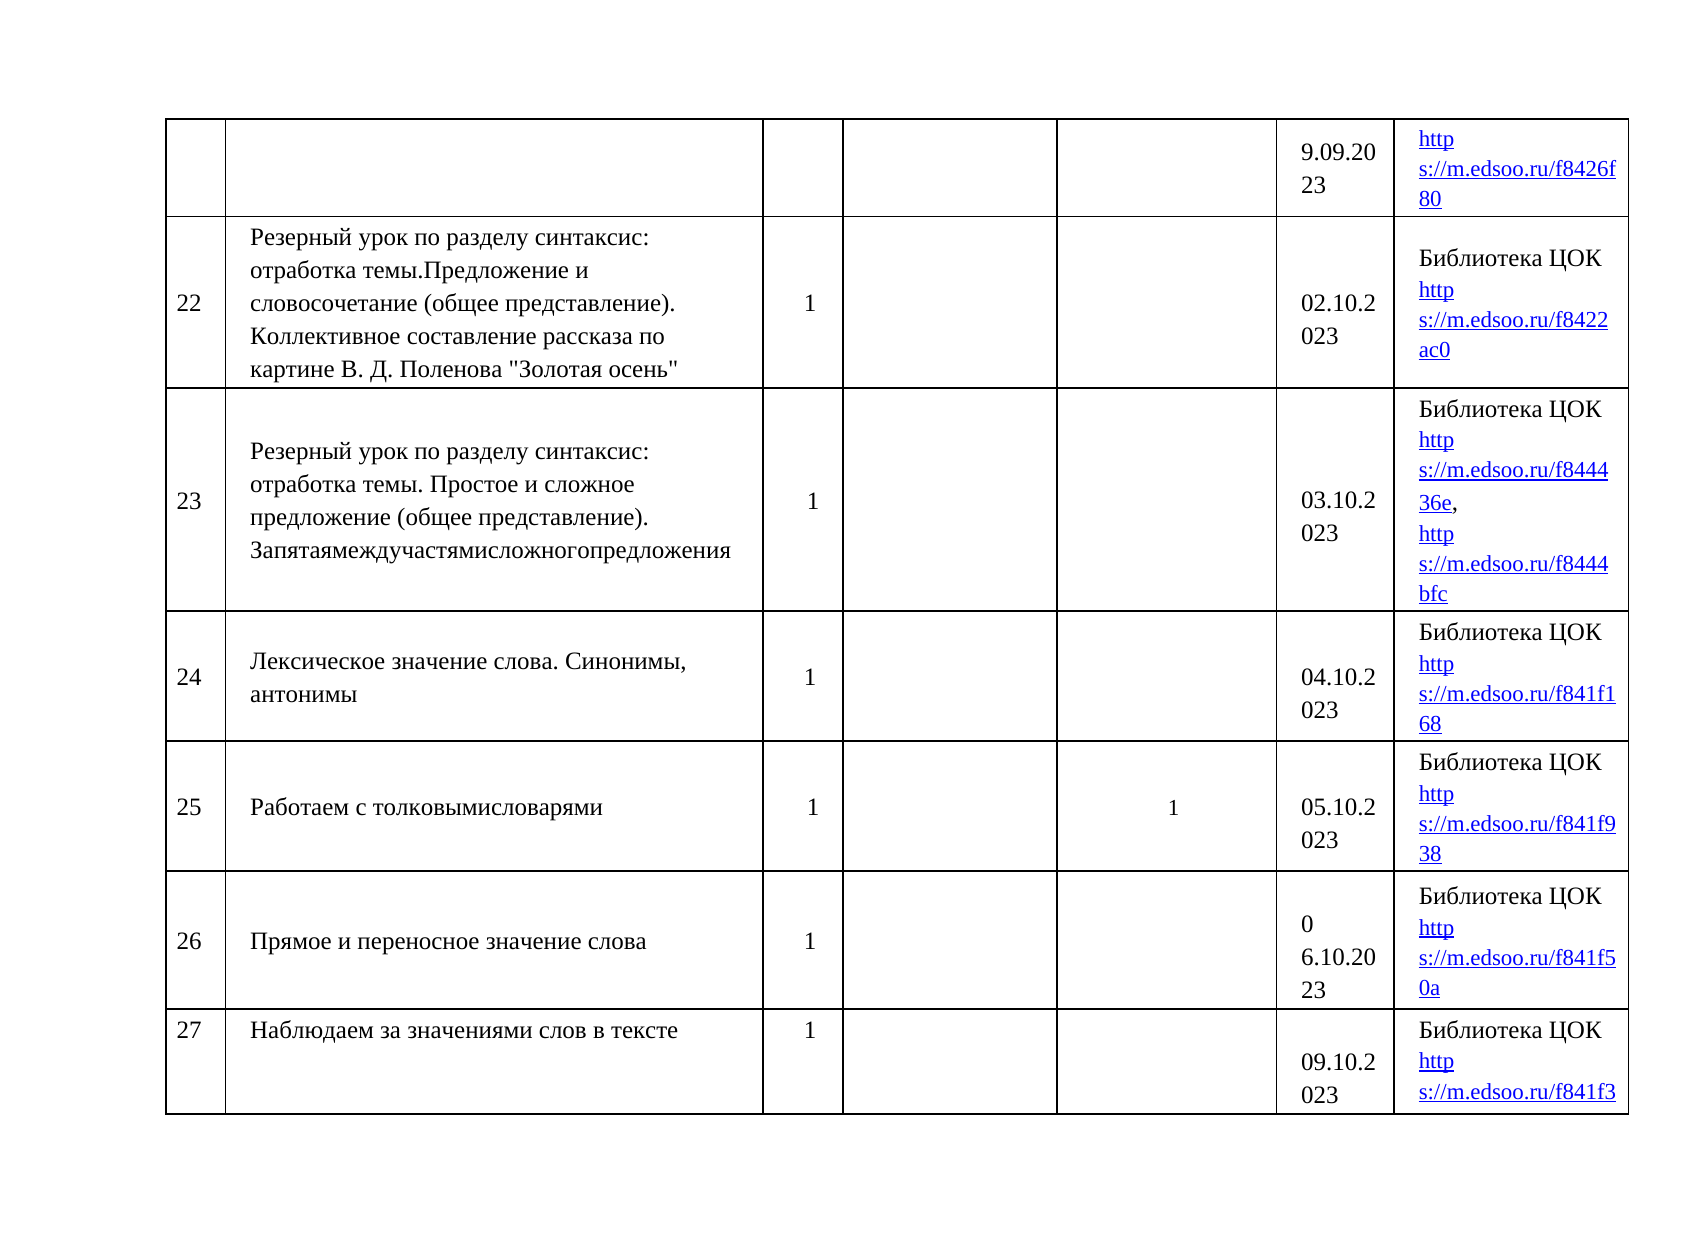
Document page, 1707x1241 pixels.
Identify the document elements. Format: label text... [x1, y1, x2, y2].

table_cell 06.10.2023 [1277, 872, 1393, 1008]
table_cell 05.10.2023 [1277, 742, 1393, 870]
table_cell 29.09.2023 [1277, 120, 1393, 216]
table_cell Библиотека ЦОК https://m.edsoo.ru/f844436e, https://m.edsoo.ru/f8444bfc [1395, 389, 1628, 610]
table_cell 04.10.2023 [1277, 612, 1393, 740]
table_cell 1 [764, 389, 842, 610]
table_cell 26 [167, 872, 225, 1008]
table_cell 24 [167, 612, 225, 740]
table_cell [844, 217, 1056, 387]
table_cell 23 [167, 389, 225, 610]
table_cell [226, 120, 762, 216]
table_cell [1058, 120, 1276, 216]
table_cell 1 [1058, 742, 1276, 870]
table_cell 1 [764, 1010, 842, 1113]
table_cell [844, 120, 1056, 216]
table_cell 1 [764, 217, 842, 387]
table_cell [1058, 612, 1276, 740]
table_cell [844, 872, 1056, 1008]
table_cell Лексическое значение слова. Синонимы, антонимы [226, 612, 762, 740]
table_cell 27 [167, 1010, 225, 1113]
table_cell Резерный урок по разделу синтаксис: отработка темы.Предложение и словосочетание (общее представление). Коллективное составление рассказа по картине В. Д. Поленова "Золотая осень" [226, 217, 762, 387]
table_cell Резерный урок по разделу синтаксис: отработка темы. Простое и сложное предложение (общее представление). Запятаямеждучастямисложногопредложения [226, 389, 762, 610]
table_cell [1058, 217, 1276, 387]
table_cell [1058, 389, 1276, 610]
table_cell 1 [764, 612, 842, 740]
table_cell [1395, 120, 1628, 216]
table_cell [844, 389, 1056, 610]
table_cell Библиотека ЦОК https://m.edsoo.ru/f841f50a [1395, 872, 1628, 1008]
table_cell 1 [764, 120, 842, 216]
table_cell [1058, 872, 1276, 1008]
table_cell Библиотека ЦОК https://m.edsoo.ru/f8422ac0 [1395, 217, 1628, 387]
table_cell [844, 612, 1056, 740]
table_cell Прямое и переносное значение слова [226, 872, 762, 1008]
table_cell 03.10.2023 [1277, 389, 1393, 610]
table_cell 22 [167, 217, 225, 387]
table_cell [844, 742, 1056, 870]
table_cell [1395, 1010, 1628, 1113]
table_cell 21 [167, 120, 225, 216]
table_cell Работаем с толковымисловарями [226, 742, 762, 870]
table_cell 1 [764, 872, 842, 1008]
table_cell [1058, 1010, 1276, 1113]
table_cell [226, 1010, 762, 1113]
table_cell 25 [167, 742, 225, 870]
table_cell 09.10.2023 [1277, 1010, 1393, 1113]
table_cell Библиотека ЦОК https://m.edsoo.ru/f841f938 [1395, 742, 1628, 870]
table_cell 02.10.2023 [1277, 217, 1393, 387]
table_cell 1 [764, 742, 842, 870]
table_cell Библиотека ЦОК https://m.edsoo.ru/f841f168 [1395, 612, 1628, 740]
table_cell [844, 1010, 1056, 1113]
